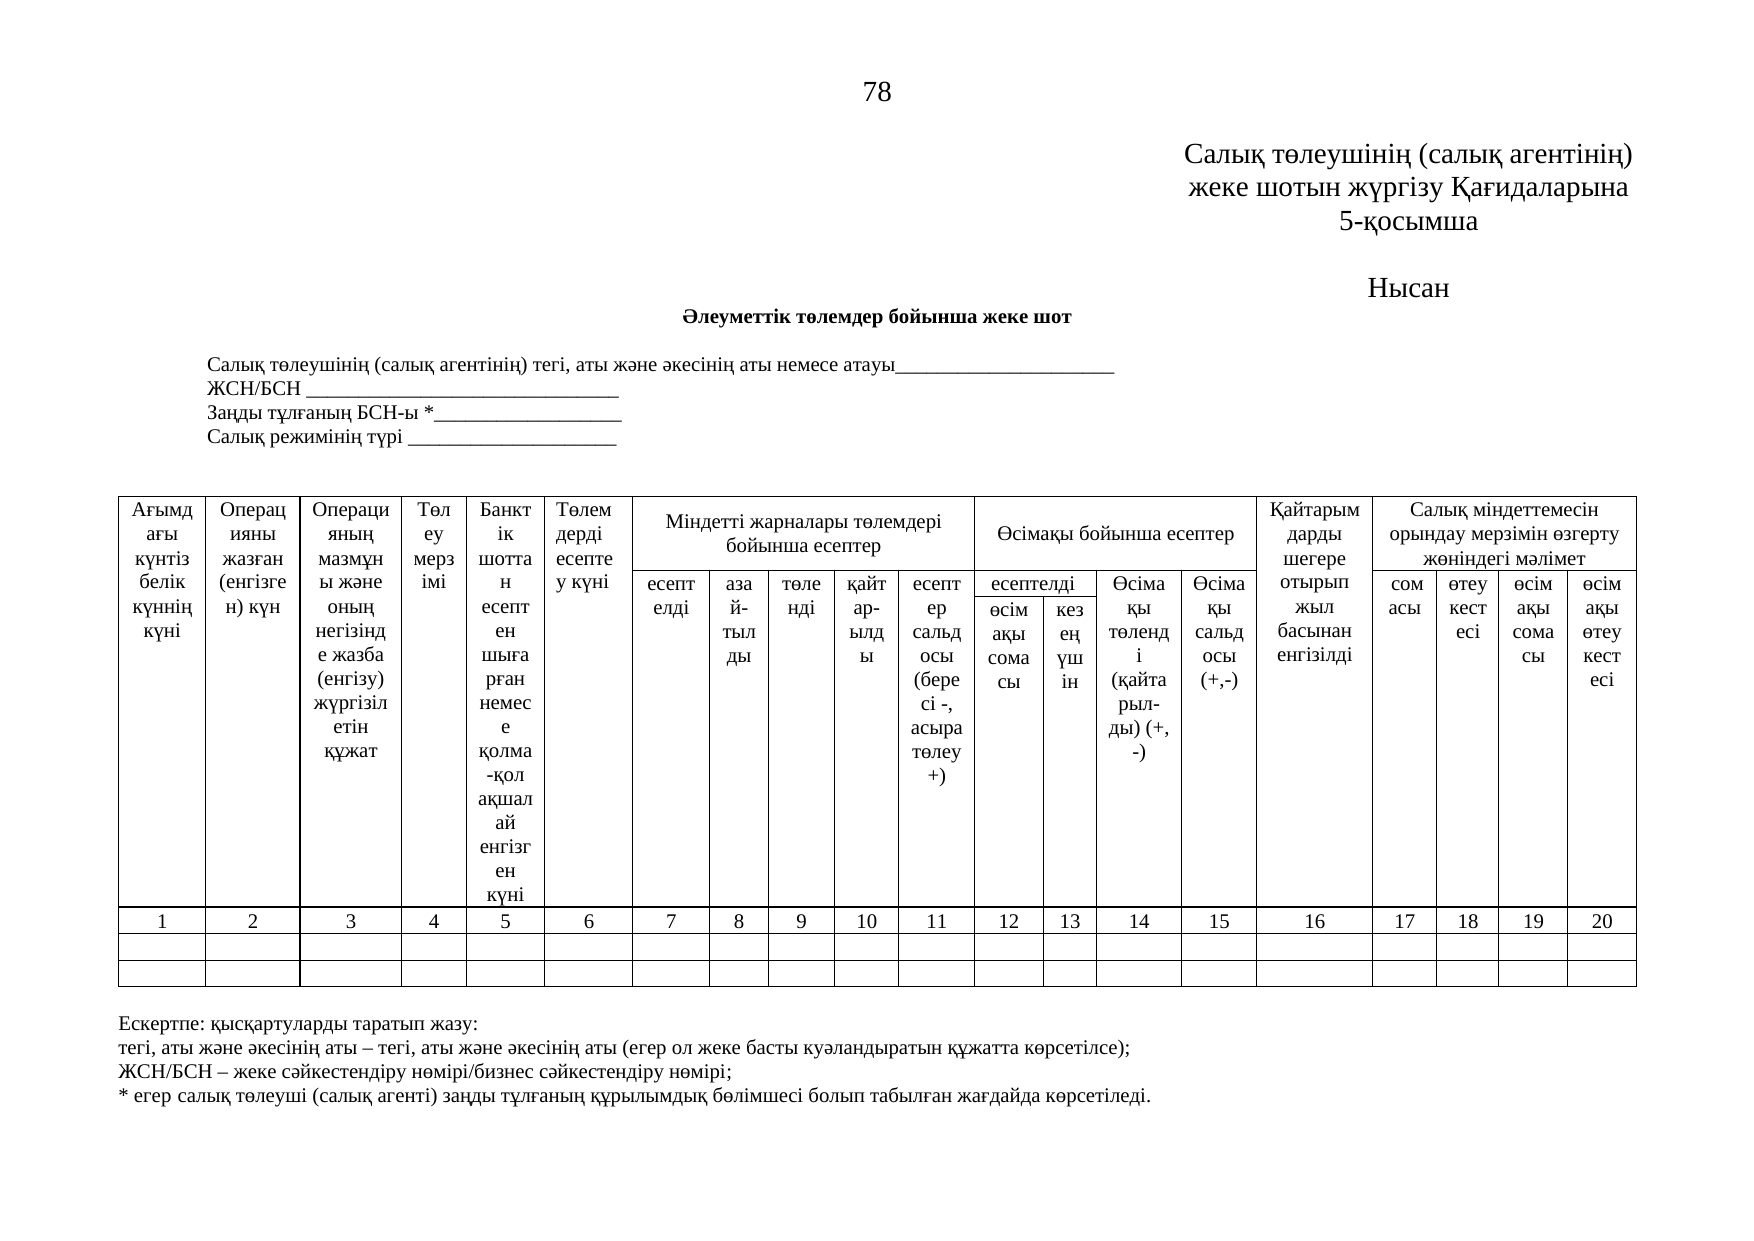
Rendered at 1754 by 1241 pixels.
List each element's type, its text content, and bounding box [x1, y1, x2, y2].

table_header Төлеу мерзімі [402, 497, 466, 906]
table_cell 3 [301, 908, 401, 933]
text 5-қосымша [118, 203, 1636, 237]
text Нысан [1181, 270, 1636, 304]
table_cell [206, 961, 299, 986]
table_cell қайтар-ылды [835, 571, 898, 906]
table_cell [402, 961, 466, 986]
table_cell Өсімақы сальдосы (+,-) [1182, 571, 1256, 906]
table_cell өсімақы өтеу кестесі [1568, 571, 1636, 906]
table_cell 10 [835, 908, 898, 933]
table_cell Өсімақы төленді (қайтарыл-ды) (+, -) [1097, 571, 1181, 906]
table_cell 19 [1499, 908, 1567, 933]
text Әлеуметтік төлемдер бойынша жеке шот [118, 304, 1636, 328]
table_cell төленді [769, 571, 834, 906]
table_cell [1182, 934, 1256, 959]
table_cell [1568, 934, 1636, 959]
table_cell [1097, 961, 1181, 986]
table_cell [899, 934, 974, 959]
text Салық төлеушінің (салық агентінің) тегі, аты және әкесінің аты немесе атауы_____________________ [118, 352, 1636, 376]
table_cell өсімақы сомасы [975, 597, 1043, 906]
table_header Өсімақы бойынша есептер [975, 497, 1256, 569]
table_cell 18 [1437, 908, 1498, 933]
table_cell 13 [1044, 908, 1096, 933]
table_cell [119, 934, 205, 959]
table_header Салық міндеттемесін орындау мерзімін өзгерту жөніндегі мәлімет [1373, 497, 1636, 569]
table_cell [206, 934, 299, 959]
table_cell [769, 961, 834, 986]
table_cell [301, 961, 401, 986]
table_cell [301, 934, 401, 959]
table_cell 2 [206, 908, 299, 933]
table_cell 9 [769, 908, 834, 933]
text Салық төлеушінің (салық агентінің) [118, 136, 1636, 169]
table_header Операцияны жазған (енгізген) күн [206, 497, 299, 906]
table_cell [545, 934, 632, 959]
table_cell 15 [1182, 908, 1256, 933]
table_cell [1568, 961, 1636, 986]
table_cell 7 [633, 908, 709, 933]
table_cell 20 [1568, 908, 1636, 933]
table_cell 4 [402, 908, 466, 933]
table_cell [119, 961, 205, 986]
table_cell [467, 934, 544, 959]
table_header Қайтарымдарды шегере отырып жыл басынан енгізілді [1257, 497, 1372, 906]
table_cell [1044, 934, 1096, 959]
table_cell [1499, 934, 1567, 959]
text ЖСН/БСН ______________________________ [118, 376, 1636, 400]
table_cell [710, 934, 768, 959]
table_cell [467, 961, 544, 986]
table_cell [402, 934, 466, 959]
table_cell [835, 961, 898, 986]
table_cell [835, 934, 898, 959]
table_cell кезең үшін [1044, 597, 1096, 906]
table_cell өсімақы сомасы [1499, 571, 1567, 906]
table_cell [1097, 934, 1181, 959]
table_cell 12 [975, 908, 1043, 933]
table_cell [1182, 961, 1256, 986]
table_cell [1257, 934, 1372, 959]
table_cell [633, 934, 709, 959]
table_cell 17 [1373, 908, 1436, 933]
text Ескертпе: қысқартуларды таратып жазу: тегі, аты және әкесінің аты – тегі, аты және әкесінің аты (егер ол жеке басты куәландыратын құжатта көрсетілсе); [118, 1011, 1636, 1059]
table_cell есептер сальдосы (бересі -, асыра төлеу+) [899, 571, 974, 906]
table_cell [769, 934, 834, 959]
table_cell [899, 961, 974, 986]
table_cell [1373, 961, 1436, 986]
table_header Ағымдағы күнтізбелік күннің күні [119, 497, 205, 906]
table_cell [1437, 934, 1498, 959]
table_cell 16 [1257, 908, 1372, 933]
table_cell 1 [119, 908, 205, 933]
table_cell [1499, 961, 1567, 986]
table_cell 6 [545, 908, 632, 933]
table_cell сомасы [1373, 571, 1436, 906]
text ЖСН/БСН – жеке сәйкестендіру нөмірі/бизнес сәйкестендіру нөмірі; [118, 1059, 1636, 1083]
table_cell [1437, 961, 1498, 986]
table_cell 14 [1097, 908, 1181, 933]
table_cell [975, 961, 1043, 986]
table_cell өтеу кестесі [1437, 571, 1498, 906]
table_cell есептелді [975, 571, 1096, 596]
text Заңды тұлғаның БСН-ы *__________________ [118, 400, 1636, 424]
table_cell 5 [467, 908, 544, 933]
table_cell [710, 961, 768, 986]
table_cell 8 [710, 908, 768, 933]
table_cell [975, 934, 1043, 959]
table_header Міндетті жарналары төлемдері бойынша есептер [633, 497, 974, 569]
table_cell [1373, 934, 1436, 959]
table_cell азай-тылды [710, 571, 768, 906]
table_header Төлемдерді есептеу күні [545, 497, 632, 906]
table_header Операцияның мазмұны және оның негізінде жазба (енгізу) жүргізілетін құжат [301, 497, 401, 906]
table_cell [633, 961, 709, 986]
table_cell [1044, 961, 1096, 986]
text жеке шотын жүргізу Қағидаларына [118, 169, 1636, 203]
table_cell 11 [899, 908, 974, 933]
table_cell [1257, 961, 1372, 986]
text * егер салық төлеуші (салық агенті) заңды тұлғаның құрылымдық бөлімшесі болып табылған жағдайда көрсетіледі. [118, 1083, 1636, 1107]
table_cell есептелді [633, 571, 709, 906]
table_header Банктік шоттан есептен шығарған немесе қолма-қол ақшалай енгізген күні [467, 497, 544, 906]
text Салық режимінің түрі ____________________ [118, 424, 1636, 448]
table_cell [545, 961, 632, 986]
